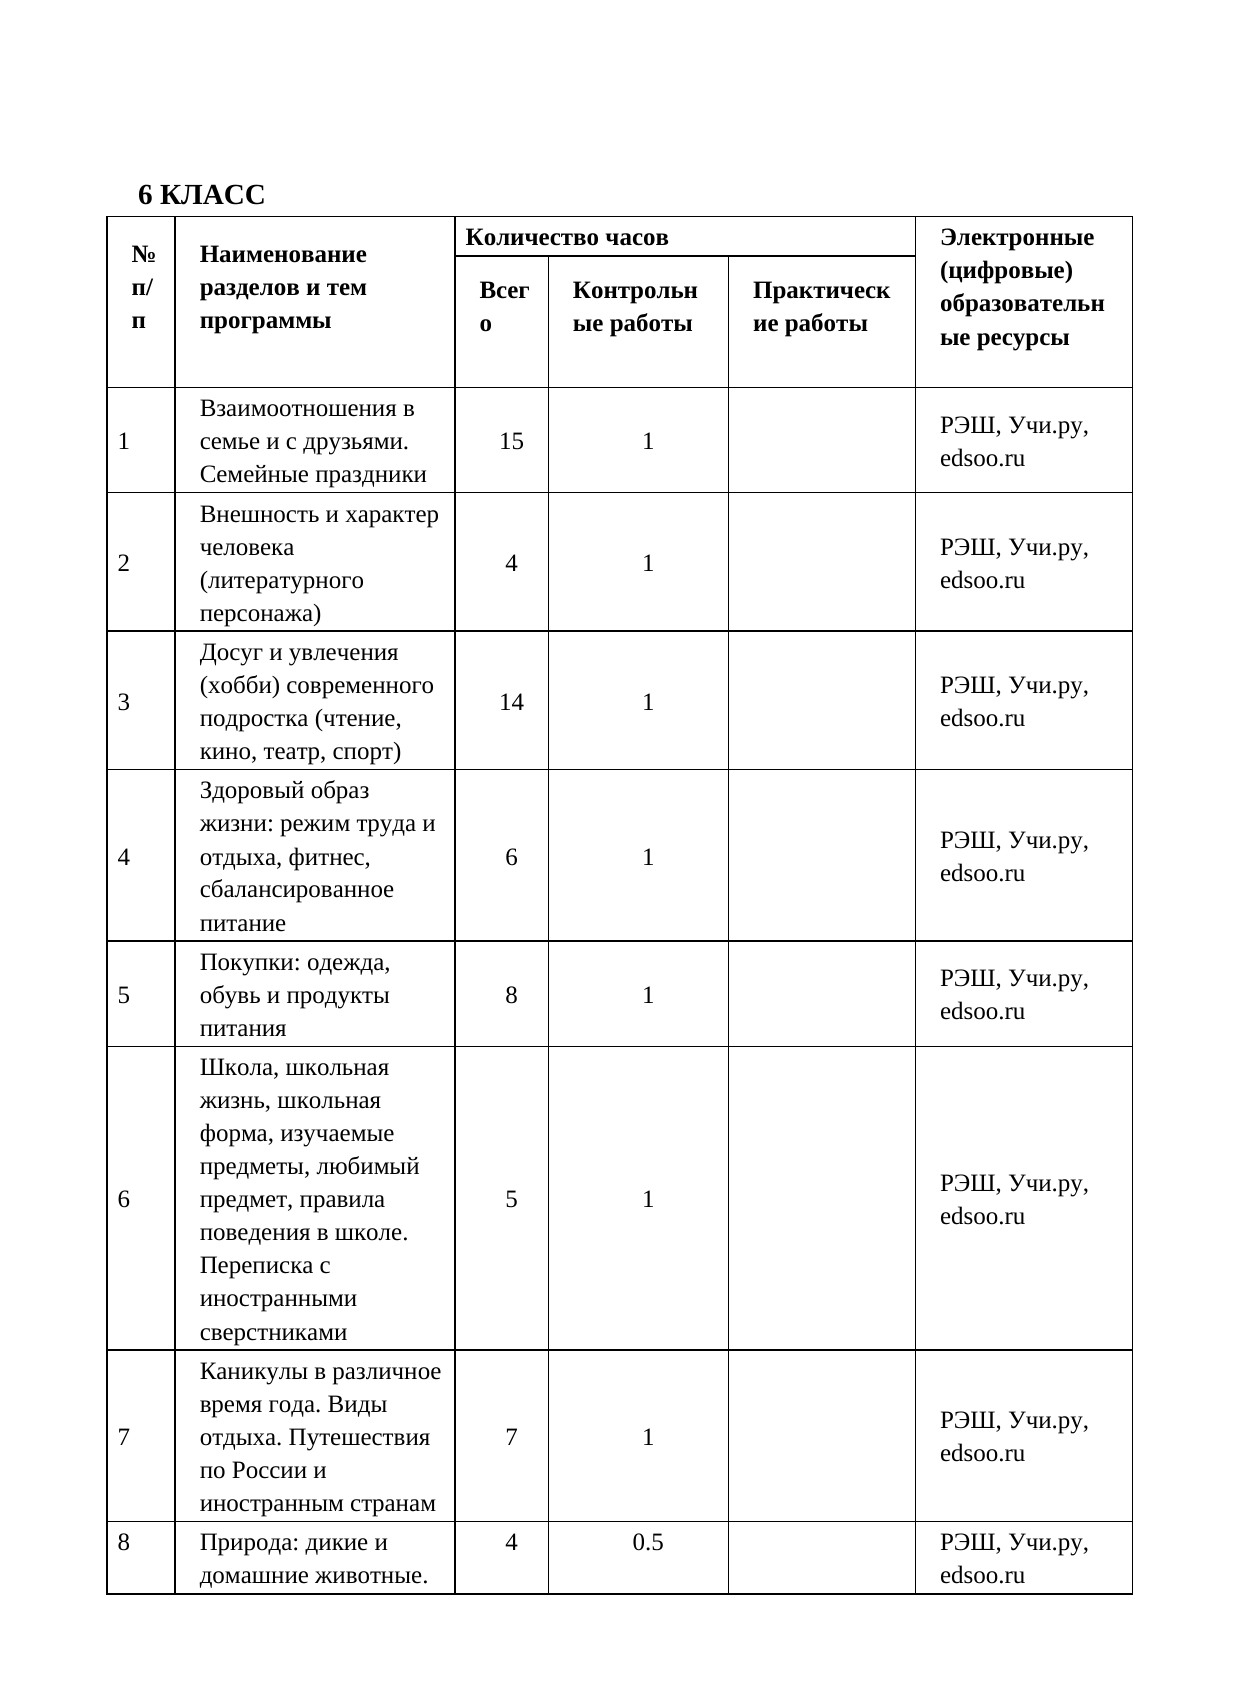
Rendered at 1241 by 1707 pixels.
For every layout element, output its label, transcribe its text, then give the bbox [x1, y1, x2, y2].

table_cell 4 [456, 1522, 548, 1593]
table_cell [729, 942, 915, 1046]
table_cell Покупки: одежда, обувь и продукты питания [176, 942, 454, 1046]
table_cell 3 [108, 632, 174, 769]
table_cell [729, 632, 915, 769]
table_cell 4 [456, 493, 548, 630]
table_cell Школа, школьная жизнь, школьная форма, изучаемые предметы, любимый предмет, правила поведения в школе. Переписка с иностранными сверстниками [176, 1047, 454, 1349]
table_cell РЭШ, Учи.ру, edsoo.ru [916, 1047, 1132, 1349]
table_cell [729, 493, 915, 630]
table_cell 6 [108, 1047, 174, 1349]
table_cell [916, 1522, 1132, 1593]
table_cell 4 [108, 770, 174, 940]
table_cell 0.5 [549, 1522, 728, 1593]
table_cell Всего [456, 257, 548, 386]
table_cell РЭШ, Учи.ру, edsoo.ru [916, 388, 1132, 492]
table_cell [729, 770, 915, 940]
table_cell 5 [108, 942, 174, 1046]
table_header Количество часов [456, 217, 915, 255]
table_cell Контрольные работы [549, 257, 728, 386]
table_cell 1 [549, 1351, 728, 1521]
table_cell РЭШ, Учи.ру, edsoo.ru [916, 770, 1132, 940]
table_header № п/п [108, 217, 174, 386]
table_cell Досуг и увлечения (хобби) современного подростка (чтение, кино, театр, спорт) [176, 632, 454, 769]
table_cell [729, 1351, 915, 1521]
table_cell 1 [549, 493, 728, 630]
table_cell [729, 1522, 915, 1593]
table_cell 1 [549, 942, 728, 1046]
table_cell 8 [456, 942, 548, 1046]
table_cell 1 [549, 632, 728, 769]
table_cell Каникулы в различное время года. Виды отдыха. Путешествия по России и иностранным странам [176, 1351, 454, 1521]
table_cell 7 [108, 1351, 174, 1521]
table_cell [176, 1522, 454, 1593]
table_cell 2 [108, 493, 174, 630]
table_cell РЭШ, Учи.ру, edsoo.ru [916, 493, 1132, 630]
table_cell РЭШ, Учи.ру, edsoo.ru [916, 942, 1132, 1046]
table_cell [729, 1047, 915, 1349]
table_cell 1 [549, 770, 728, 940]
table_cell [729, 388, 915, 492]
table_cell РЭШ, Учи.ру, edsoo.ru [916, 632, 1132, 769]
table_cell РЭШ, Учи.ру, edsoo.ru [916, 1351, 1132, 1521]
table_cell Здоровый образ жизни: режим труда и отдыха, фитнес, сбалансированное питание [176, 770, 454, 940]
table_cell 1 [549, 1047, 728, 1349]
table_header Электронные (цифровые) образовательные ресурсы [916, 217, 1132, 386]
table_cell Внешность и характер человека (литературного персонажа) [176, 493, 454, 630]
table_cell 1 [108, 388, 174, 492]
table_cell Взаимоотношения в семье и с друзьями. Семейные праздники [176, 388, 454, 492]
table_cell 15 [456, 388, 548, 492]
table_cell 5 [456, 1047, 548, 1349]
text 6 КЛАСС [131, 177, 1122, 211]
table_cell 1 [549, 388, 728, 492]
table_header Наименование разделов и тем программы [176, 217, 454, 386]
table_cell 6 [456, 770, 548, 940]
table_cell Практические работы [729, 257, 915, 386]
table_cell 14 [456, 632, 548, 769]
table_cell 7 [456, 1351, 548, 1521]
table_cell 8 [108, 1522, 174, 1593]
